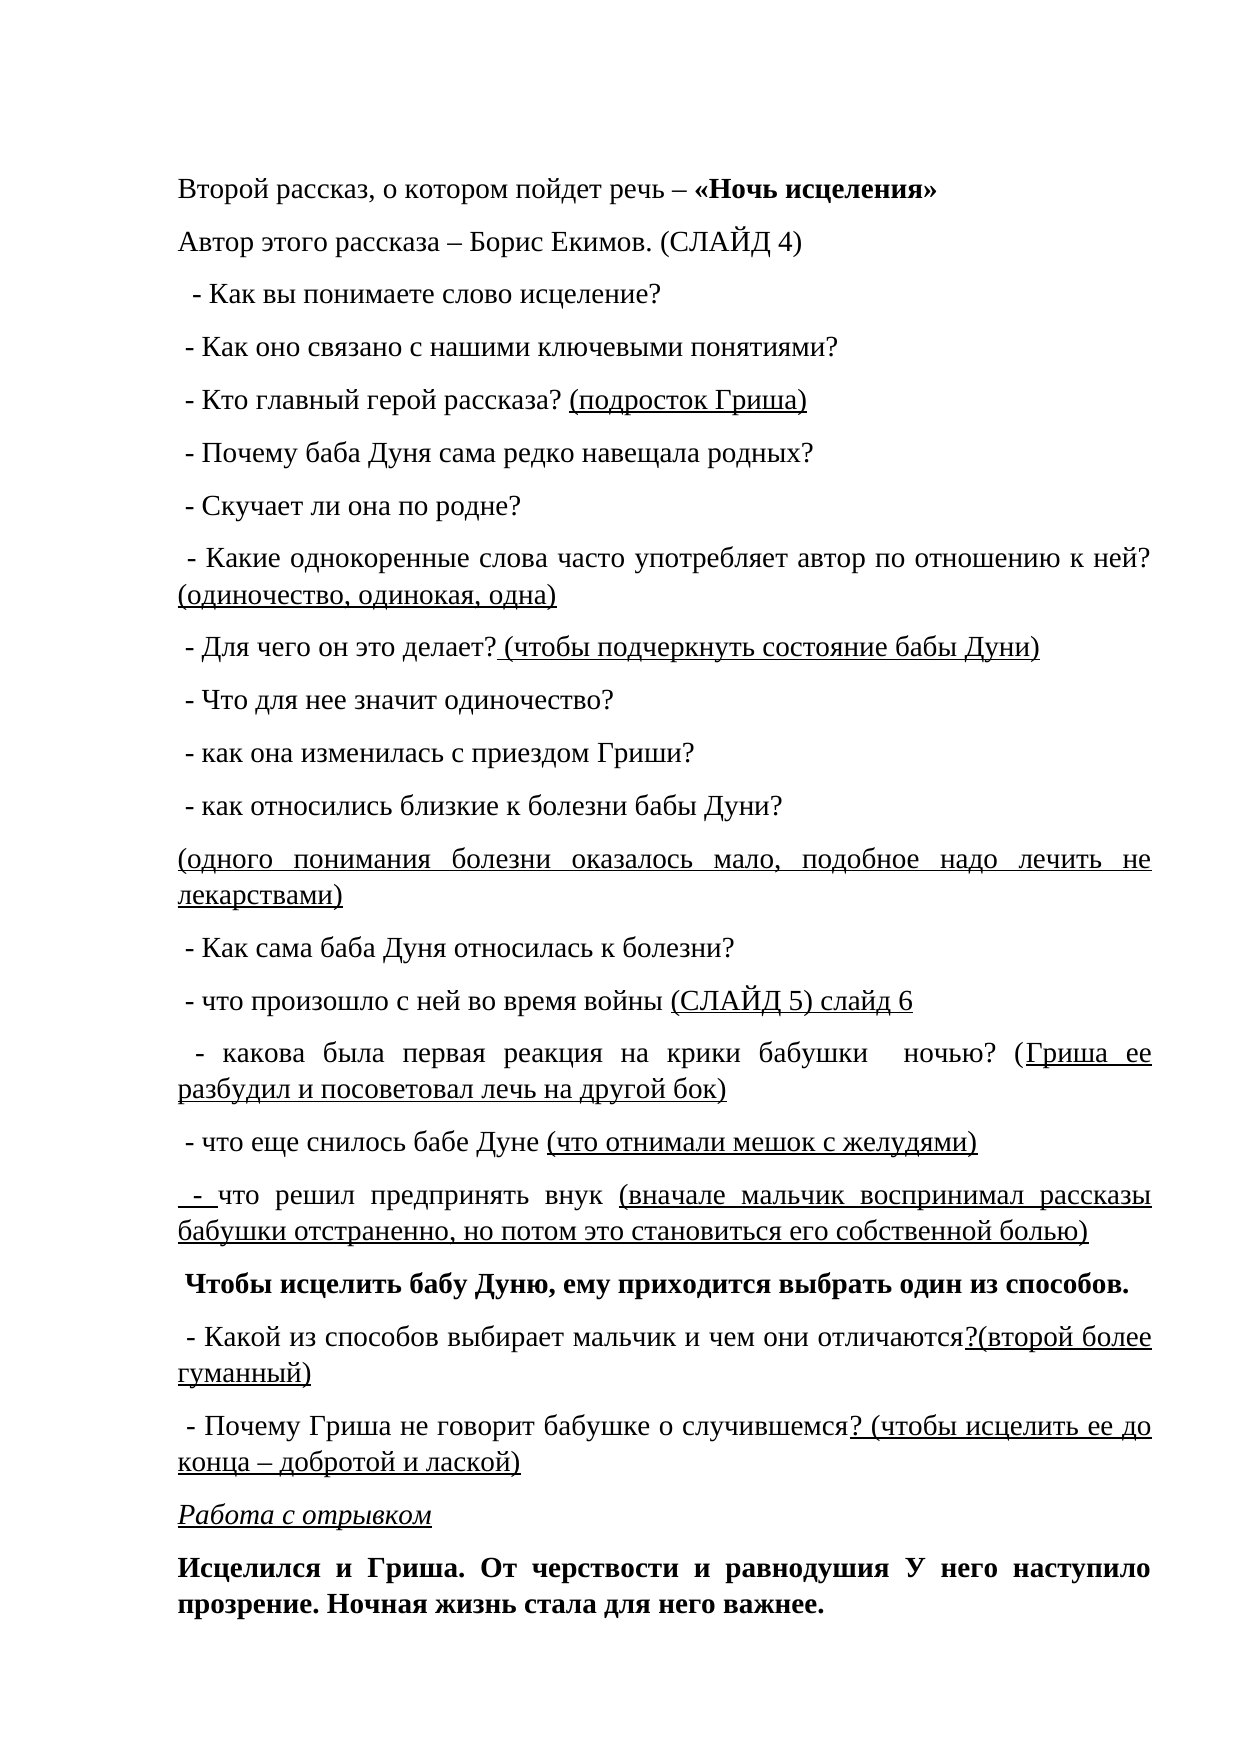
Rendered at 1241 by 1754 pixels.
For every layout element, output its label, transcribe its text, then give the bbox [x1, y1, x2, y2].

text (одного понимания болезни оказалось мало, подобное надо лечить не лекарствами) [177, 871, 1152, 911]
text - Что для нее значит одиночество? [177, 682, 1152, 716]
text - какова была первая реакция на крики бабушки ночью? (Гриша ее разбудил и посоветовал лечь на другой бок) [177, 1035, 1152, 1105]
text - как относились близкие к болезни бабы Дуни? [177, 788, 1152, 822]
text - Почему баба Дуня сама редко навещала родных? [177, 435, 1152, 468]
text Автор этого рассказа – Борис Екимов. (СЛАЙД 4) [177, 224, 1152, 257]
text - Как вы понимаете слово исцеление? [177, 277, 1152, 310]
text - что решил предпринять внук (вначале мальчик воспринимал рассказы бабушки отстраненно, но потом это становиться его собственной болью) [177, 1177, 1152, 1247]
text (одного понимания болезни оказалось мало, подобное надо лечить не лекарствами) [177, 841, 1152, 870]
text - Какой из способов выбирает мальчик и чем они отличаются?(второй более гуманный) [177, 1319, 1152, 1389]
text - что еще снилось бабе Дуне (что отнимали мешок с желудями) [177, 1124, 1152, 1158]
text - Почему Гриша не говорит бабушке о случившемся? (чтобы исцелить ее до конца – добротой и лаской) [177, 1408, 1152, 1478]
text - Кто главный герой рассказа? (подросток Гриша) [177, 382, 1152, 416]
text - Какие однокоренные слова часто употребляет автор по отношению к ней? (одиночество, одинокая, одна) [177, 541, 1152, 610]
text Исцелился и Гриша. От черствости и равнодушия У него наступило прозрение. Ночная жизнь стала для него важнее. [177, 1550, 1152, 1619]
text - Скучает ли она по родне? [177, 488, 1152, 521]
text - Как сама баба Дуня относилась к болезни? [177, 930, 1152, 963]
text - как она изменилась с приездом Гриши? [177, 735, 1152, 769]
text Работа с отрывком [177, 1497, 1152, 1530]
text Второй рассказ, о котором пойдет речь – «Ночь исцеления» [177, 171, 1152, 204]
text - Как оно связано с нашими ключевыми понятиями? [177, 329, 1152, 363]
text - Для чего он это делает? (чтобы подчеркнуть состояние бабы Дуни) [177, 629, 1152, 663]
text Чтобы исцелить бабу Дуню, ему приходится выбрать один из способов. [177, 1266, 1152, 1300]
text - что произошло с ней во время войны (СЛАЙД 5) слайд 6 [177, 983, 1152, 1016]
